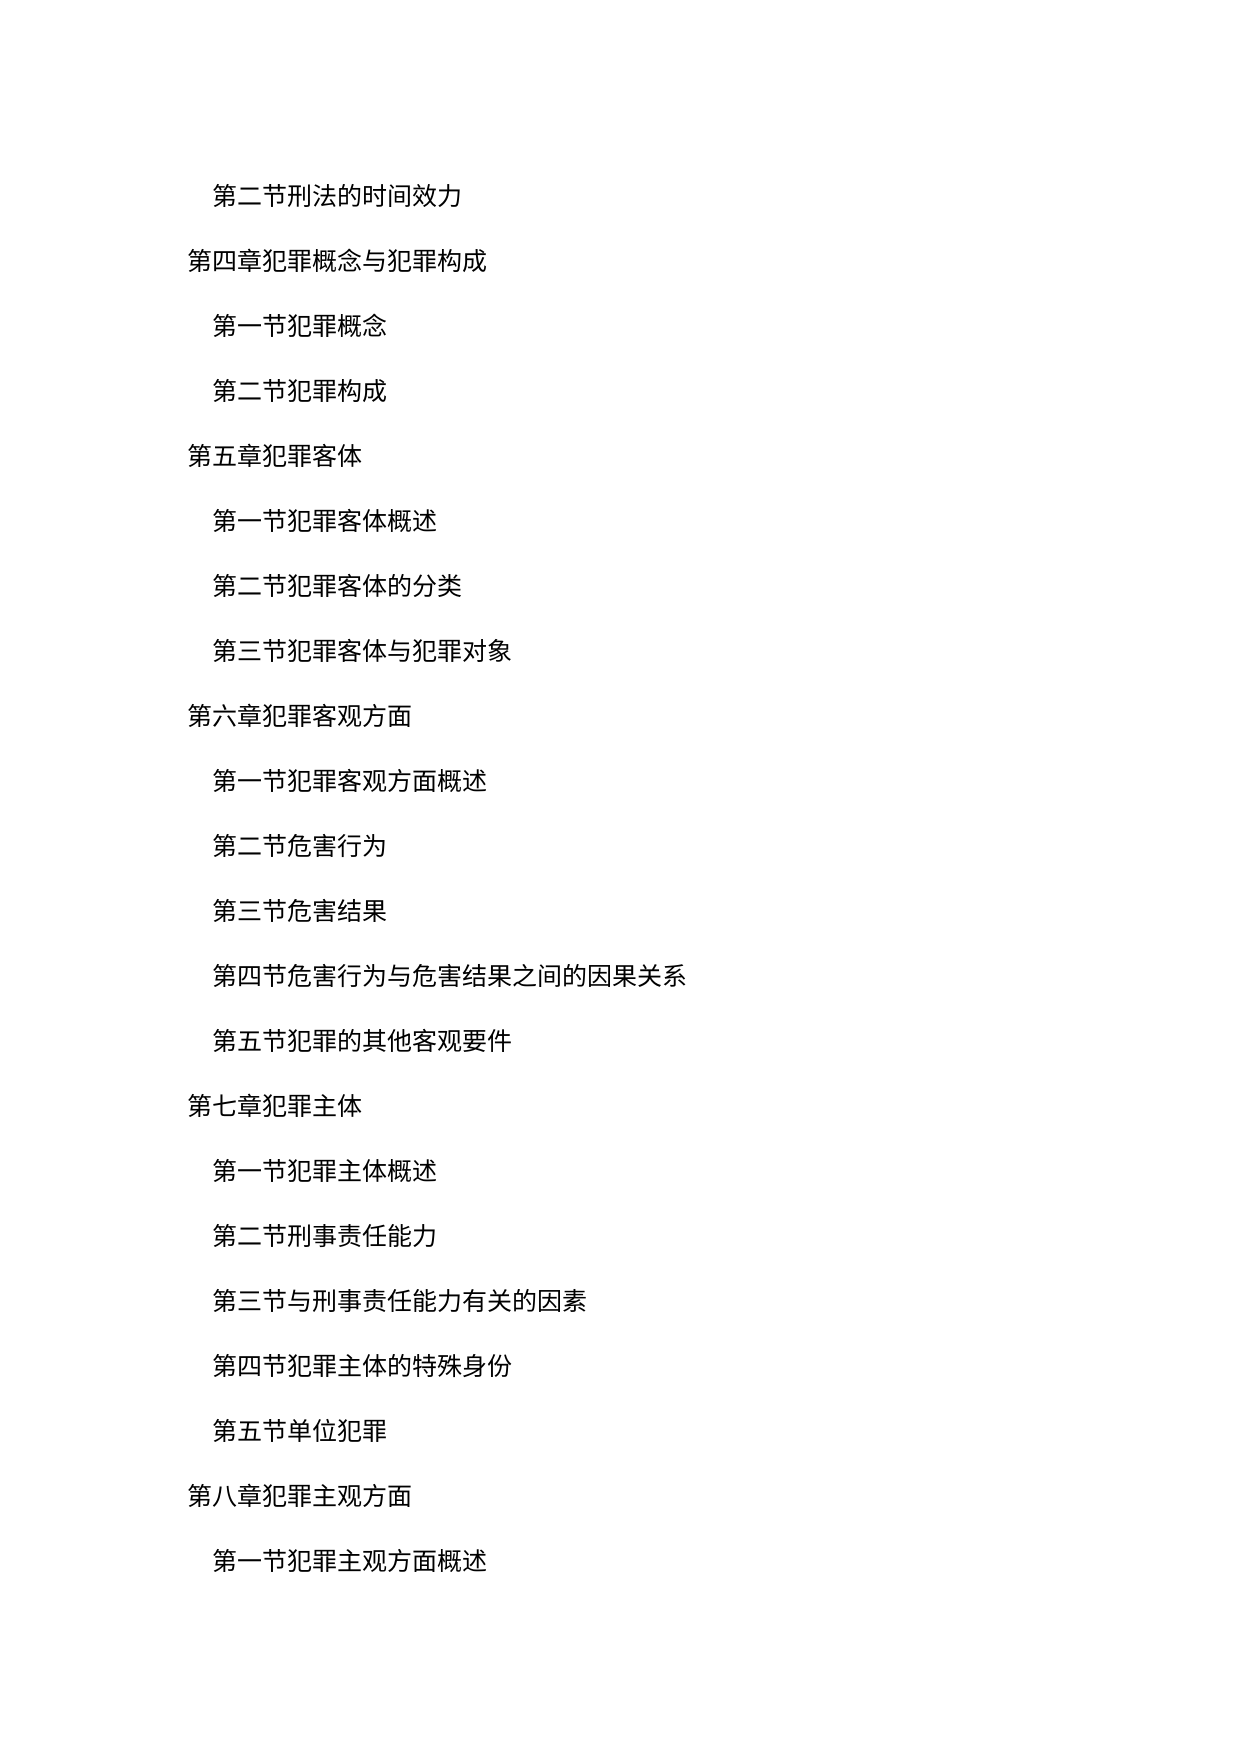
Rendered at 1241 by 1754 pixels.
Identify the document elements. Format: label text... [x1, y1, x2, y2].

text 第二节犯罪构成 [187, 357, 1053, 422]
text 第一节犯罪主观方面概述 [187, 1527, 1053, 1592]
text 第六章犯罪客观方面 [187, 682, 1053, 747]
text 第四章犯罪概念与犯罪构成 [187, 227, 1053, 292]
text 第二节危害行为 [187, 812, 1053, 877]
text 第五节犯罪的其他客观要件 [187, 1007, 1053, 1072]
text 第二节刑法的时间效力 [187, 162, 1053, 227]
text 第五章犯罪客体 [187, 422, 1053, 487]
text 第一节犯罪客体概述 [187, 487, 1053, 552]
text 第五节单位犯罪 [187, 1397, 1053, 1462]
text 第四节危害行为与危害结果之间的因果关系 [187, 942, 1053, 1007]
text 第八章犯罪主观方面 [187, 1462, 1053, 1527]
text 第一节犯罪概念 [187, 292, 1053, 357]
text 第三节危害结果 [187, 877, 1053, 942]
text 第二节犯罪客体的分类 [187, 552, 1053, 617]
text 第二节刑事责任能力 [187, 1202, 1053, 1267]
text 第一节犯罪客观方面概述 [187, 747, 1053, 812]
text 第一节犯罪主体概述 [187, 1137, 1053, 1202]
text 第三节犯罪客体与犯罪对象 [187, 617, 1053, 682]
text 第七章犯罪主体 [187, 1072, 1053, 1137]
text 第四节犯罪主体的特殊身份 [187, 1332, 1053, 1397]
text 第三节与刑事责任能力有关的因素 [187, 1267, 1053, 1332]
